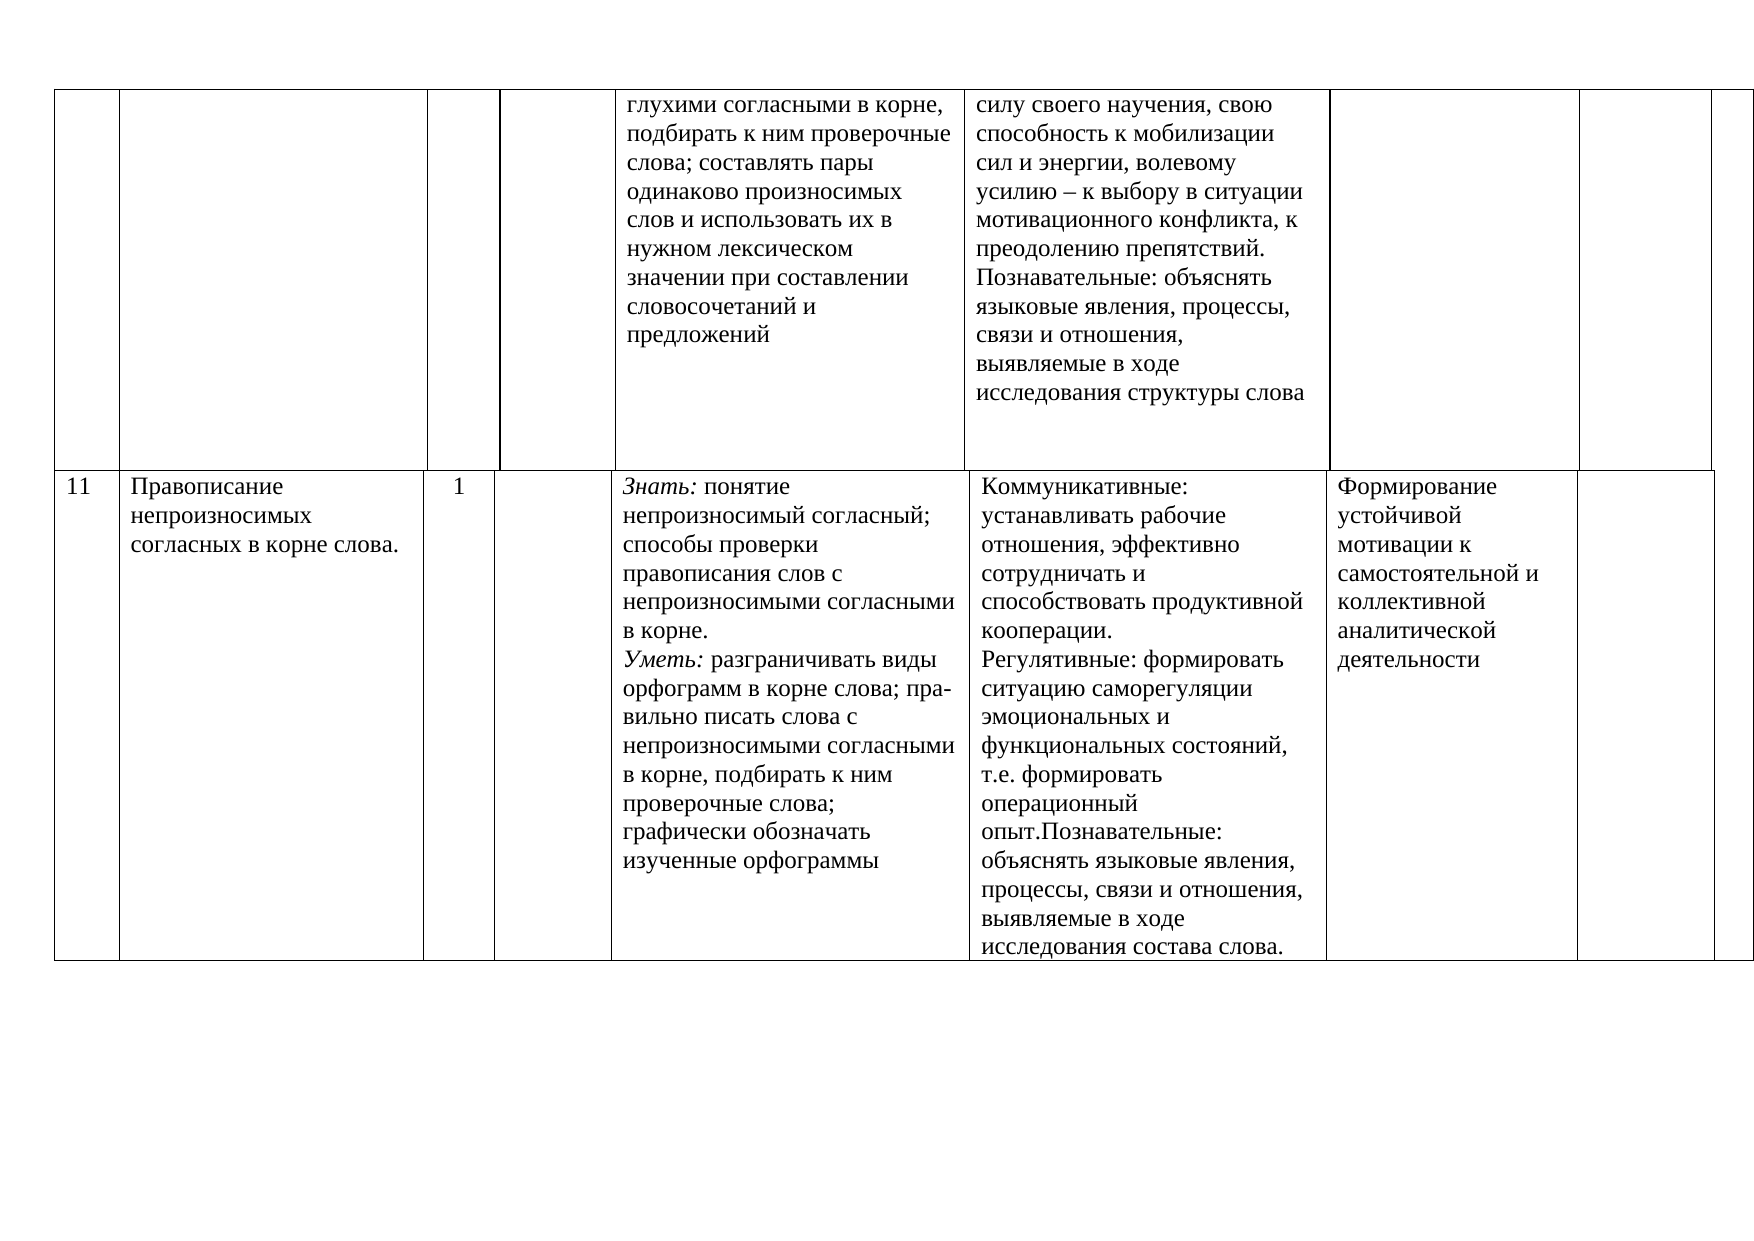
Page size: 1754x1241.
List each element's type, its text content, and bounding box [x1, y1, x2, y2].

table_cell силу своего научения, свою способность к мобилизации сил и энергии, волевому усилию – к выбору в ситуации мотивационного конфликта, к преодолению препятствий. Познавательные: объяснять языковые явления, процессы, связи и отношения, выявляемые в ходе исследования структуры слова [965, 90, 1329, 470]
table_cell [1712, 90, 1753, 470]
table_cell 1 [424, 471, 494, 960]
table_cell Формирование устойчивой мотивации к самостоятельной и коллективной аналитической деятельности [1327, 471, 1577, 960]
table_cell [501, 90, 615, 470]
table_cell [428, 90, 499, 470]
table_cell [1578, 471, 1714, 960]
table_cell [1580, 90, 1711, 470]
table_cell [495, 471, 611, 960]
table_cell Коммуникативные: устанавливать рабочие отношения, эффективно сотрудничать и способствовать продуктивной кооперации. Регулятивные: формировать ситуацию саморегуляции эмоциональных и функциональных состояний, т.е. формировать операционный опыт.Познавательные: объяснять языковые явления, процессы, связи и отношения, выявляемые в ходе исследования состава слова. [970, 471, 1326, 960]
table_cell глухими согласными в корне, подбирать к ним проверочные слова; составлять пары одинаково произносимых слов и использовать их в нужном лексическом значении при составлении словосочетаний и предложений [616, 90, 964, 470]
table_cell [55, 90, 119, 470]
table_cell [120, 90, 423, 470]
table_cell Правописание непроизносимых согласных в корне слова. [120, 471, 423, 960]
table_cell 11 [55, 471, 119, 960]
table_cell Знать: понятие непроизносимый согласный; способы проверки правописания слов с непроизносимыми согласными в корне. Уметь: разграничивать виды орфограмм в корне слова; правильно писать слова с непроизносимыми согласными в корне, подбирать к ним проверочные слова; графически обозначать изученные орфограммы [612, 471, 969, 960]
table_cell [1331, 90, 1579, 470]
table_cell [1715, 470, 1753, 960]
